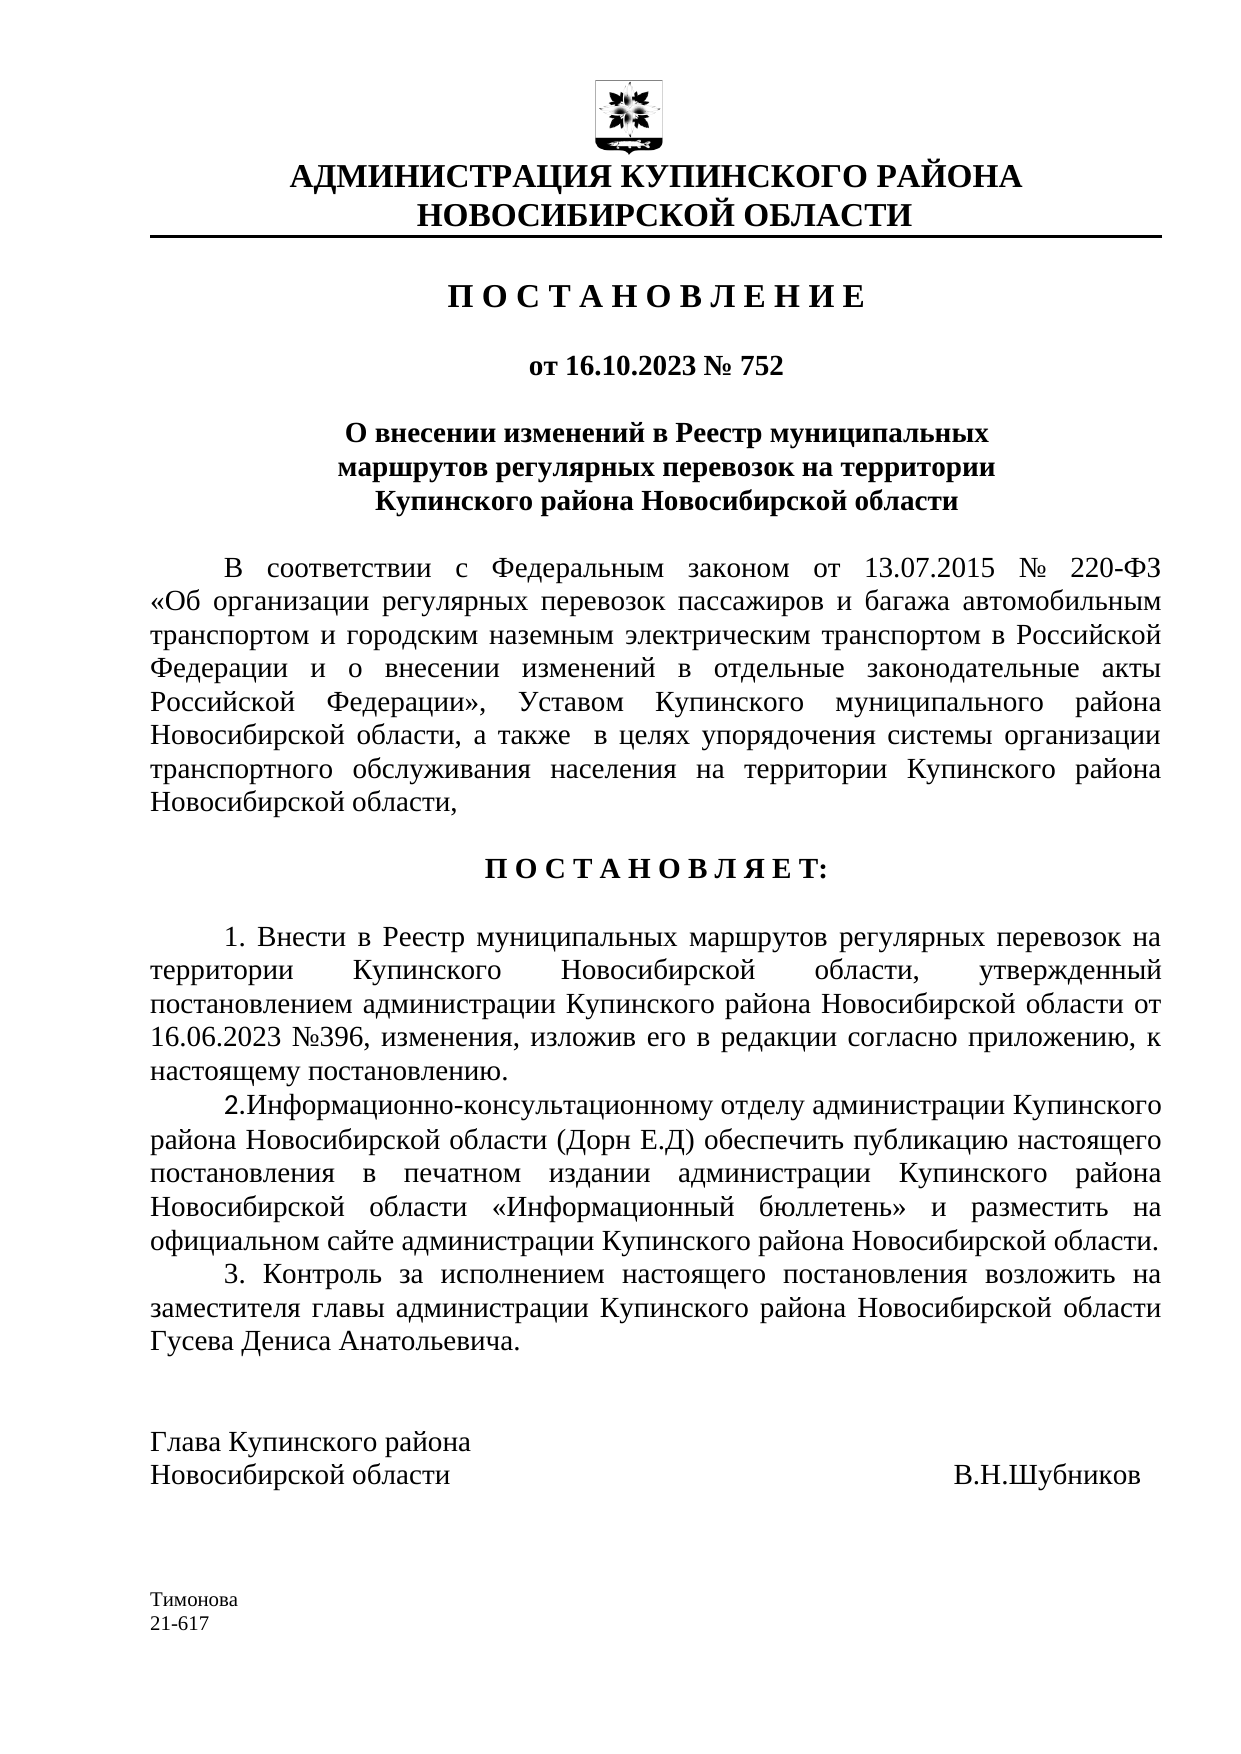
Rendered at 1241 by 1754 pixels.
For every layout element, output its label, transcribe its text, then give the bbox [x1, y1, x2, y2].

text Новосибирской области В.Н.Шубников [150, 1457, 1162, 1491]
text П О С Т А Н О В Л Я Е Т: [150, 852, 1162, 885]
text О внесении изменений в Реестр муниципальных маршрутов регулярных перевозок на территории [268, 416, 1065, 483]
text от 16.10.2023 № 752 [150, 348, 1162, 382]
text 3. Контроль за исполнением настоящего постановления возложить на заместителя главы администрации Купинского района Новосибирской области Гусева Дениса Анатольевича. [150, 1256, 1162, 1357]
text В соответствии с Федеральным законом от 13.07.2015 № 220-ФЗ «Об организации регулярных перевозок пассажиров и багажа автомобильным транспортом и городским наземным электрическим транспортом в Российской Федерации и о внесении изменений в отдельные законодательные акты Российской Федерации», Уставом Купинского муниципального района Новосибирской области, а также в целях упорядочения системы организации транспортного обслуживания населения на территории Купинского района Новосибирской области, [150, 550, 1162, 818]
text АДМИНИСТРАЦИЯ КУПИНСКОГО РАЙОНА [150, 156, 1162, 195]
text П О С Т А Н О В Л Е Н И Е [150, 277, 1162, 315]
text Купинского района Новосибирской области [268, 483, 1065, 516]
text Тимонова [150, 1587, 1162, 1611]
text 1. Внести в Реестр муниципальных маршрутов регулярных перевозок на территории Купинского Новосибирской области, утвержденный постановлением администрации Купинского района Новосибирской области от 16.06.2023 №396, изменения, изложив его в редакции согласно приложению, к настоящему постановлению. [150, 919, 1162, 1086]
text 21-617 [150, 1611, 1162, 1635]
text НОВОСИБИРСКОЙ ОБЛАСТИ [150, 195, 1162, 235]
text Глава Купинского района [150, 1424, 1162, 1457]
picture [595, 79, 663, 155]
text 2.Информационно-консультационному отделу администрации Купинского района Новосибирской области (Дорн Е.Д) обеспечить публикацию настоящего постановления в печатном издании администрации Купинского района Новосибирской области «Информационный бюллетень» и разместить на официальном сайте администрации Купинского района Новосибирской области. [150, 1086, 1162, 1256]
